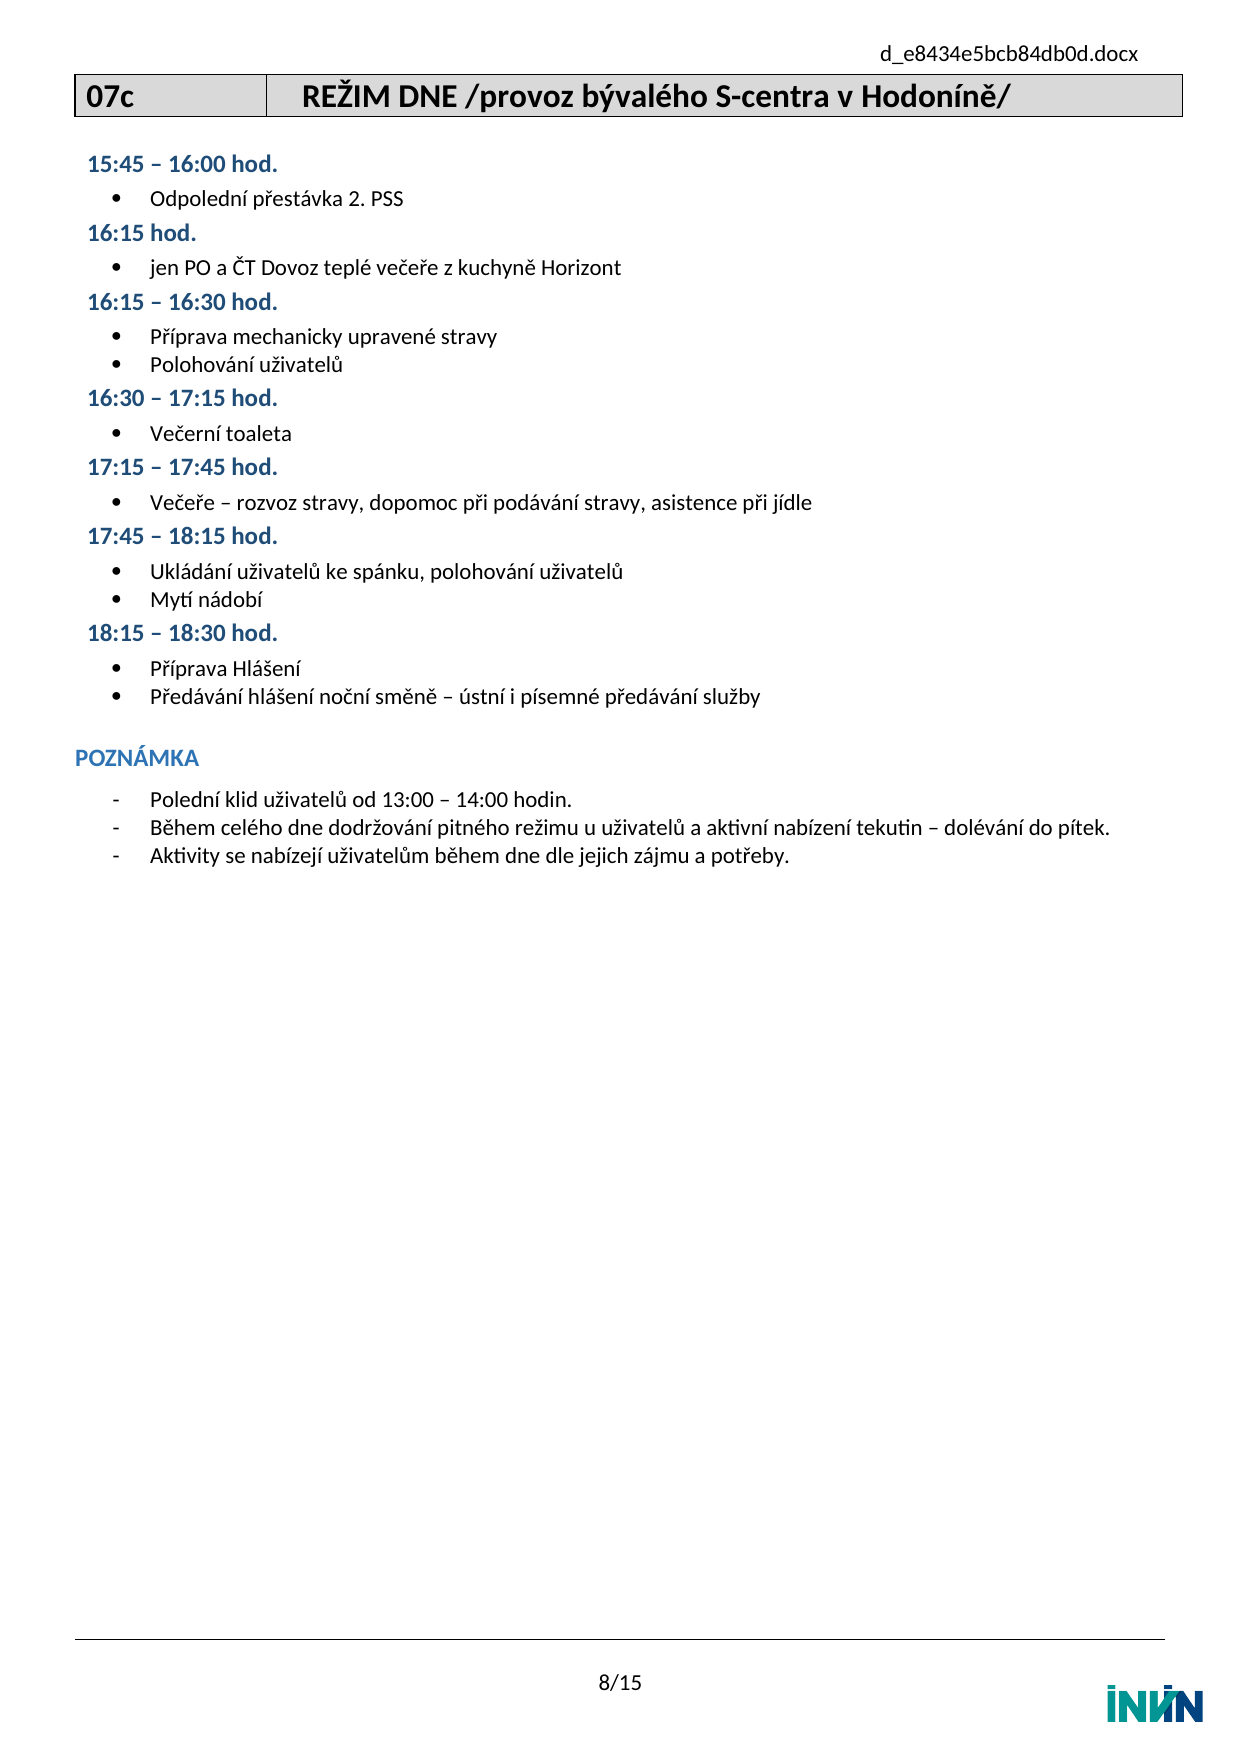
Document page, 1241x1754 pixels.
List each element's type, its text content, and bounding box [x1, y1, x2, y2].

list Předávání hlášení noční směně – ústní i písemné předávání služby [112, 682, 1165, 710]
subtitle 16:15 – 16:30 hod. [87, 286, 1165, 316]
list Příprava mechanicky upravené stravy [112, 322, 1165, 350]
list Během celého dne dodržování pitného režimu u uživatelů a aktivní nabízení tekutin – dolévání do pítek. [112, 813, 1165, 842]
list Mytí nádobí [112, 585, 1165, 613]
list Příprava Hlášení [112, 654, 1165, 682]
subtitle 16:30 – 17:15 hod. [87, 383, 1165, 413]
subtitle Poznámka [75, 742, 1165, 773]
subtitle 15:45 – 16:00 hod. [87, 148, 1165, 178]
list Polohování uživatelů [112, 350, 1165, 378]
list Ukládání uživatelů ke spánku, polohování uživatelů [112, 557, 1165, 585]
list Polední klid uživatelů od 13:00 – 14:00 hodin. [112, 786, 1165, 813]
list Večeře – rozvoz stravy, dopomoc při podávání stravy, asistence při jídle [112, 488, 1165, 516]
list Odpolední přestávka 2. PSS [112, 184, 1165, 212]
list jen PO a ČT Dovoz teplé večeře z kuchyně Horizont [112, 253, 1165, 281]
list Aktivity se nabízejí uživatelům během dne dle jejich zájmu a potřeby. [112, 842, 1165, 869]
subtitle 17:15 – 17:45 hod. [87, 452, 1165, 482]
list Večerní toaleta [112, 419, 1165, 447]
picture [1107, 1685, 1203, 1722]
subtitle 16:15 hod. [87, 217, 1165, 247]
subtitle 17:45 – 18:15 hod. [87, 521, 1165, 551]
subtitle 18:15 – 18:30 hod. [87, 617, 1165, 648]
